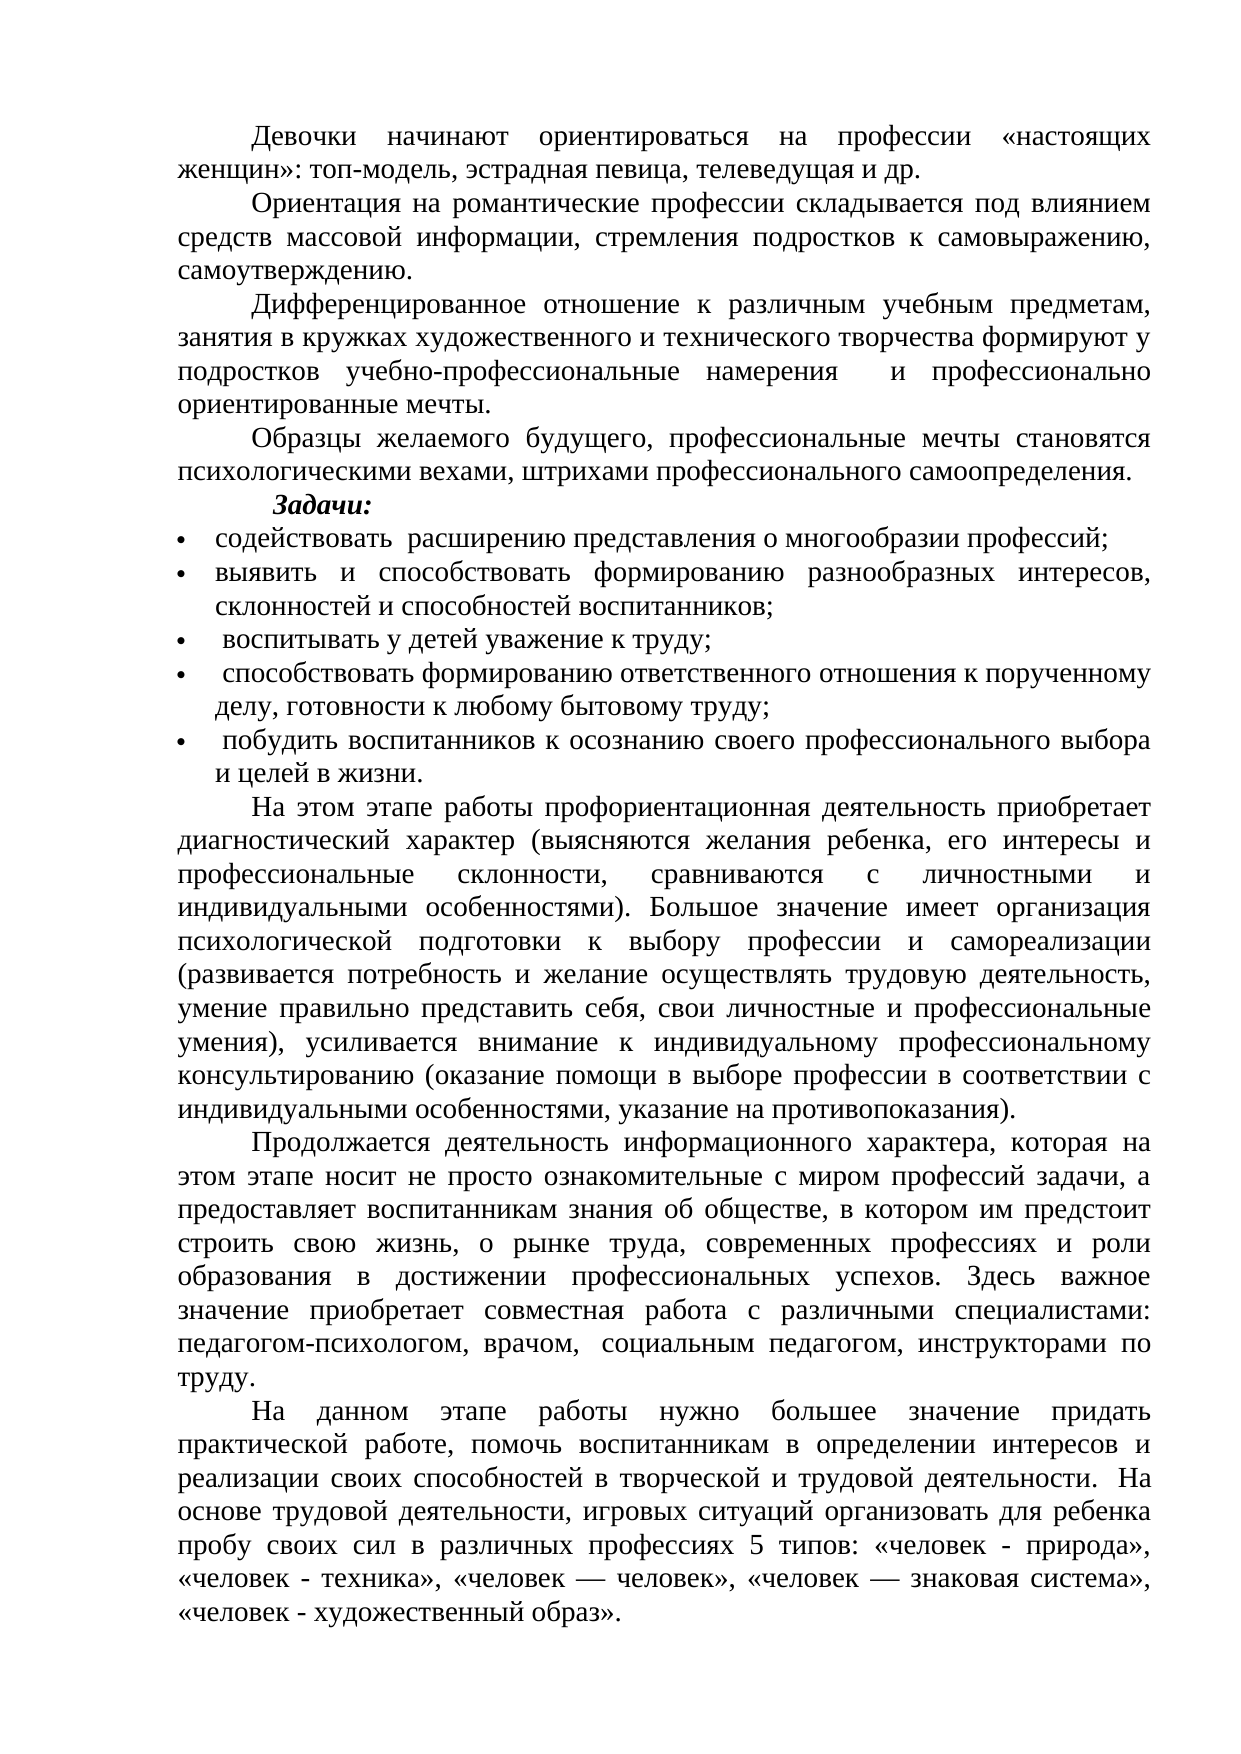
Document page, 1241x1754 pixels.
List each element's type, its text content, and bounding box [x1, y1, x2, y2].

text Образцы желаемого будущего, профессиональные мечты становятся психологическими вехами, штрихами профессионального самоопределения. [177, 420, 1152, 487]
text На этом этапе работы профориентационная деятельность приобретает диагностический характер (выясняются желания ребенка, его интересы и профессиональные склонности, сравниваются с личностными и индивидуальными особенностями). Большое значение имеет организация психологической подготовки к выбору профессии и самореализации (развивается потребность и желание осуществлять трудовую деятельность, умение правильно представить себя, свои личностные и профессиональные умения), усиливается внимание к индивидуальному профессиональному консультированию (оказание помощи в выборе профессии в соответствии с индивидуальными особенностями, указание на противопоказания). [177, 789, 1152, 1124]
list выявить и способствовать формированию разнообразных интересов, склонностей и способностей воспитанников; [177, 554, 1152, 621]
text Дифференцированное отношение к различным учебным предметам, занятия в кружках художественного и технического творчества формируют у подростков учебно-профессиональные намерения и профессионально ориентированные мечты. [177, 286, 1152, 420]
text На данном этапе работы нужно большее значение придать практической работе, помочь воспитанникам в определении интересов и реализации своих способностей в творческой и трудовой деятельности. На основе трудовой деятельности, игровых ситуаций организовать для ребенка пробу своих сил в различных профессиях 5 типов: «человек - природа», «человек - техника», «человек — человек», «человек — знаковая система», «человек - художественный образ». [177, 1393, 1152, 1627]
list способствовать формированию ответственного отношения к порученному делу, готовности к любому бытовому труду; [177, 655, 1152, 722]
text Девочки начинают ориентироваться на профессии «настоящих женщин»: топ-модель, эстрадная певица, телеведущая и др. [177, 118, 1152, 185]
text Ориентация на романтические профессии складывается под влиянием средств массовой информации, стремления подростков к самовыражению, самоутверждению. [177, 185, 1152, 286]
list побудить воспитанников к осознанию своего профессионального выбора и целей в жизни. [177, 722, 1152, 789]
list содействовать расширению представления о многообразии профессий; [177, 521, 1152, 554]
text Продолжается деятельность информационного характера, которая на этом этапе носит не просто ознакомительные с миром профессий задачи, а предоставляет воспитанникам знания об обществе, в котором им предстоит строить свою жизнь, о рынке труда, современных профессиях и роли образования в достижении профессиональных успехов. Здесь важное значение приобретает совместная работа с различными специалистами: педагогом-психологом, врачом, социальным педагогом, инструкторами по труду. [177, 1124, 1152, 1393]
text Задачи: [177, 487, 1152, 521]
list воспитывать у детей уважение к труду; [177, 621, 1152, 655]
